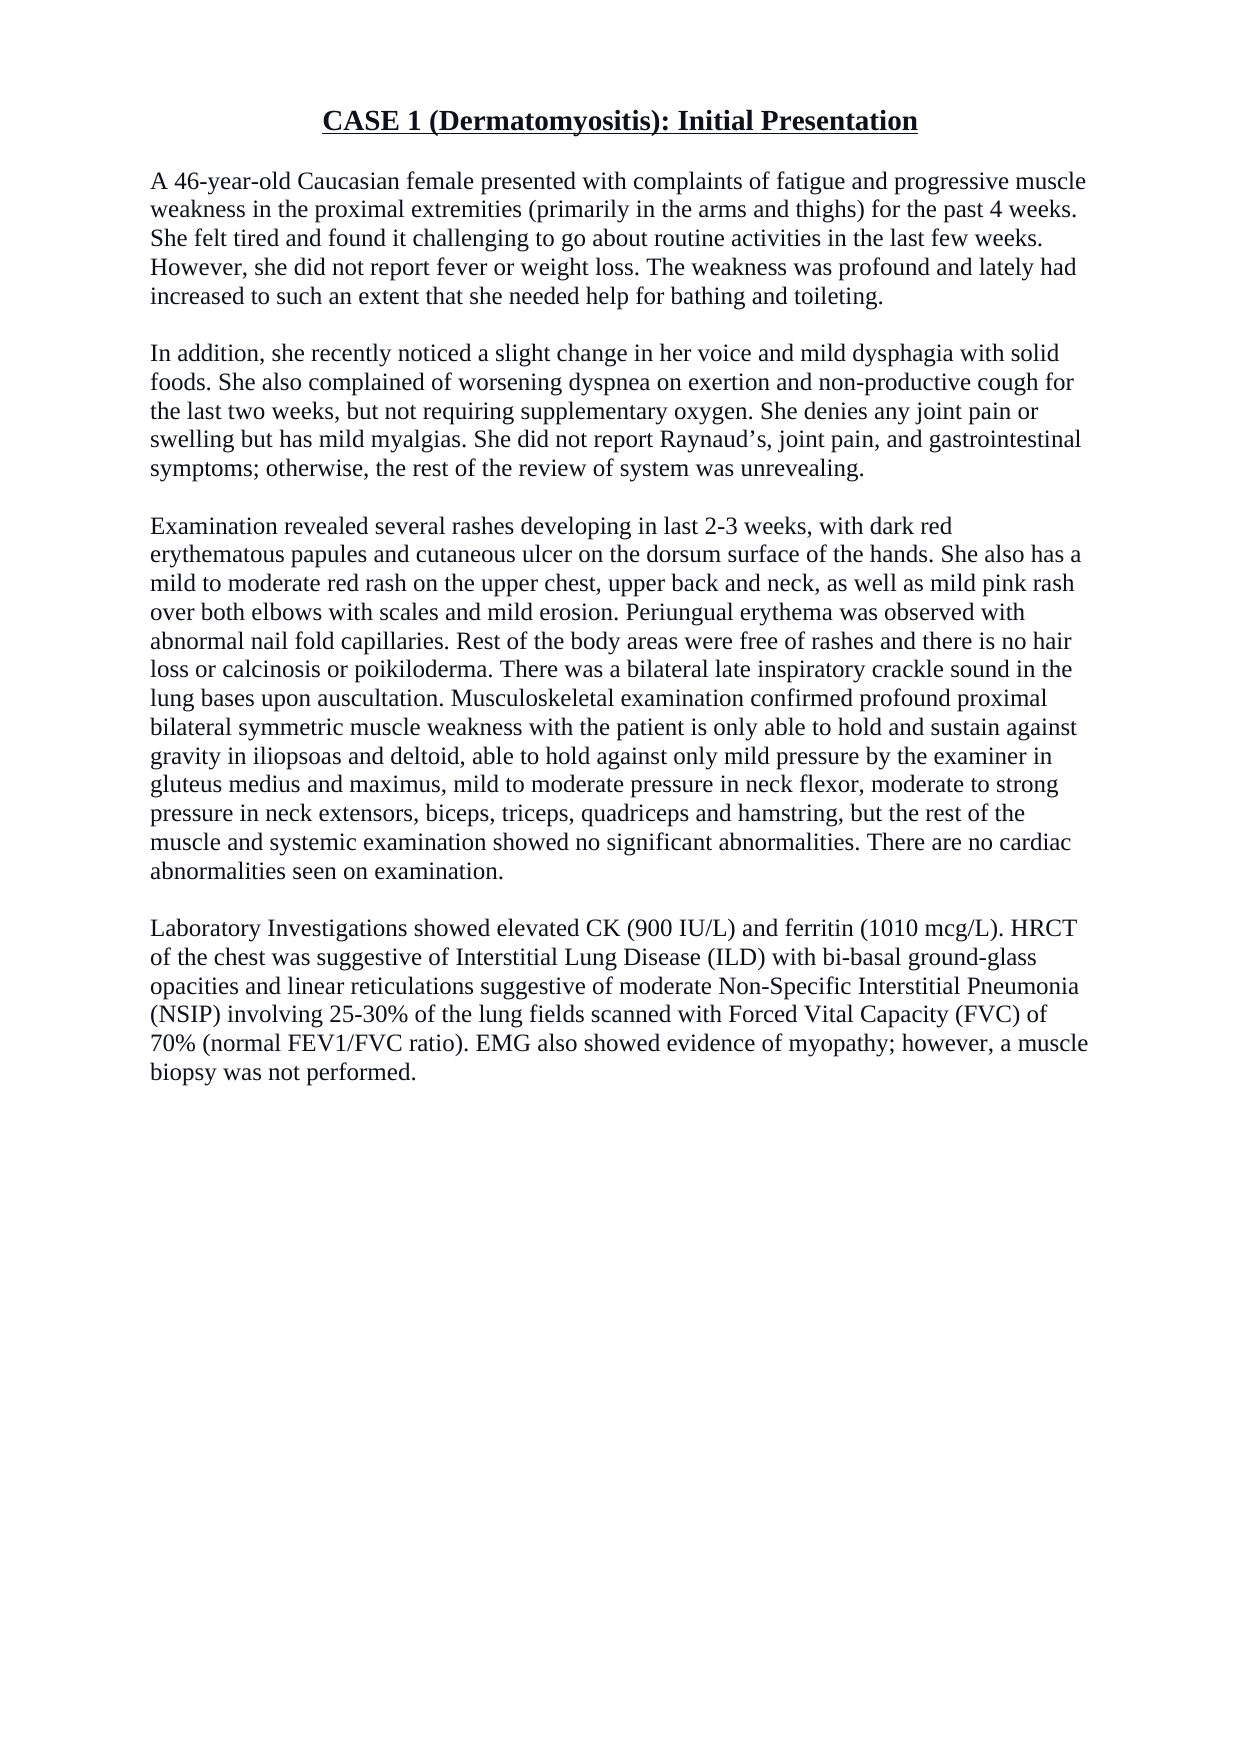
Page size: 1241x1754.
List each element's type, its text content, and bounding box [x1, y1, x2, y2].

text A 46-year-old Caucasian female presented with complaints of fatigue and progressive muscle weakness in the proximal extremities (primarily in the arms and thighs) for the past 4 weeks. She felt tired and found it challenging to go about routine activities in the last few weeks. However, she did not report fever or weight loss. The weakness was profound and lately had increased to such an extent that she needed help for bathing and toileting. [150, 166, 1090, 309]
text In addition, she recently noticed a slight change in her voice and mild dysphagia with solid foods. She also complained of worsening dyspnea on exertion and non-productive cough for the last two weeks, but not requiring supplementary oxygen. She denies any joint pain or swelling but has mild myalgias. She did not report Raynaud’s, joint pain, and gastrointestinal symptoms; otherwise, the rest of the review of system was unrevealing. [150, 338, 1090, 482]
text Laboratory Investigations showed elevated CK (900 IU/L) and ferritin (1010 mcg/L). HRCT of the chest was suggestive of Interstitial Lung Disease (ILD) with bi-basal ground-glass opacities and linear reticulations suggestive of moderate Non-Specific Interstitial Pneumonia (NSIP) involving 25-30% of the lung fields scanned with Forced Vital Capacity (FVC) of 70% (normal FEV1/FVC ratio). EMG also showed evidence of myopathy; however, a muscle biopsy was not performed. [150, 913, 1090, 1086]
text Examination revealed several rashes developing in last 2-3 weeks, with dark red erythematous papules and cutaneous ulcer on the dorsum surface of the hands. She also has a mild to moderate red rash on the upper chest, upper back and neck, as well as mild pink rash over both elbows with scales and mild erosion. Periungual erythema was observed with abnormal nail fold capillaries. Rest of the body areas were free of rashes and there is no hair loss or calcinosis or poikiloderma. There was a bilateral late inspiratory crackle sound in the lung bases upon auscultation. Musculoskeletal examination confirmed profound proximal bilateral symmetric muscle weakness with the patient is only able to hold and sustain against gravity in iliopsoas and deltoid, able to hold against only mild pressure by the examiner in gluteus medius and maximus, mild to moderate pressure in neck flexor, moderate to strong pressure in neck extensors, biceps, triceps, quadriceps and hamstring, but the rest of the muscle and systemic examination showed no significant abnormalities. There are no cardiac abnormalities seen on examination. [150, 511, 1090, 884]
text CASE 1 (Dermatomyositis): Initial Presentation [150, 103, 1090, 137]
